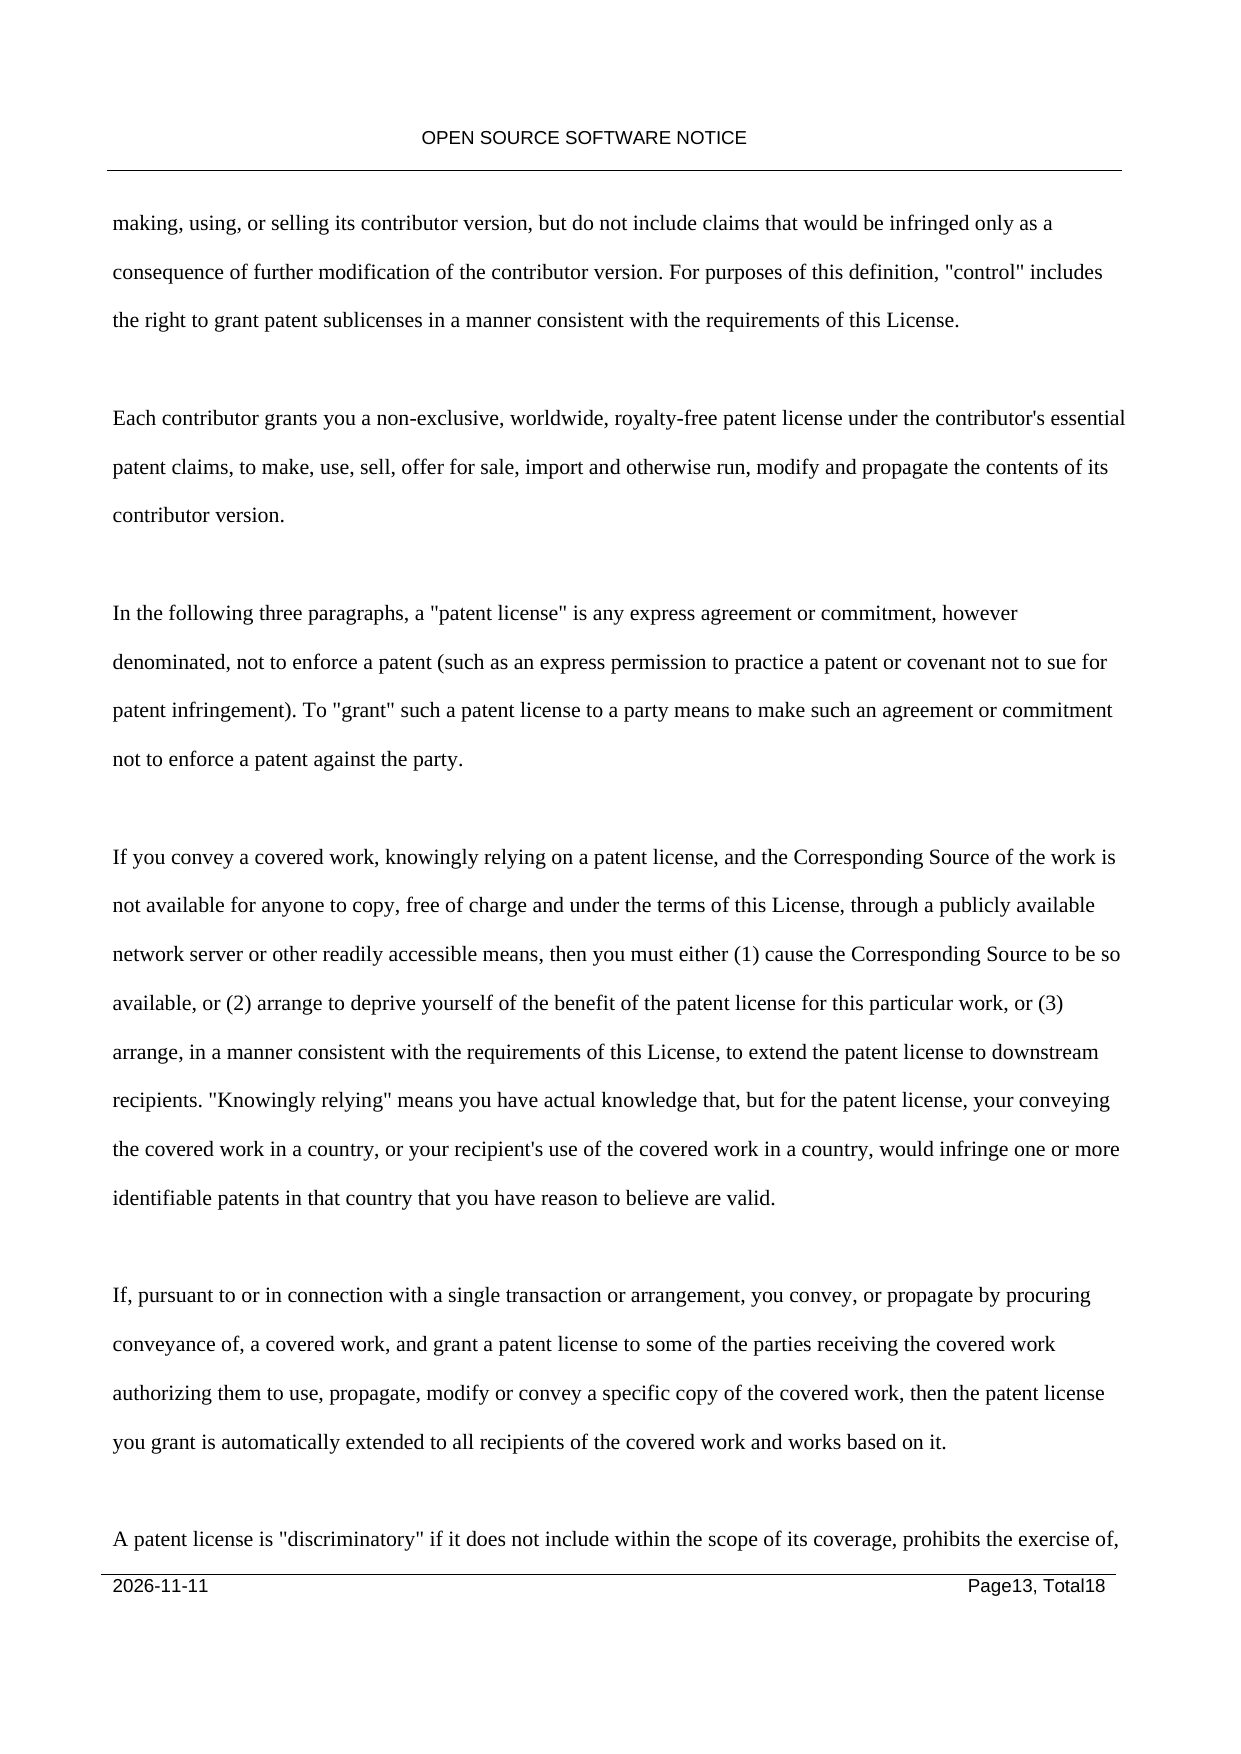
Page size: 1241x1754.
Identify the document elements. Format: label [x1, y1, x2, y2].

text [112, 206, 1128, 1555]
